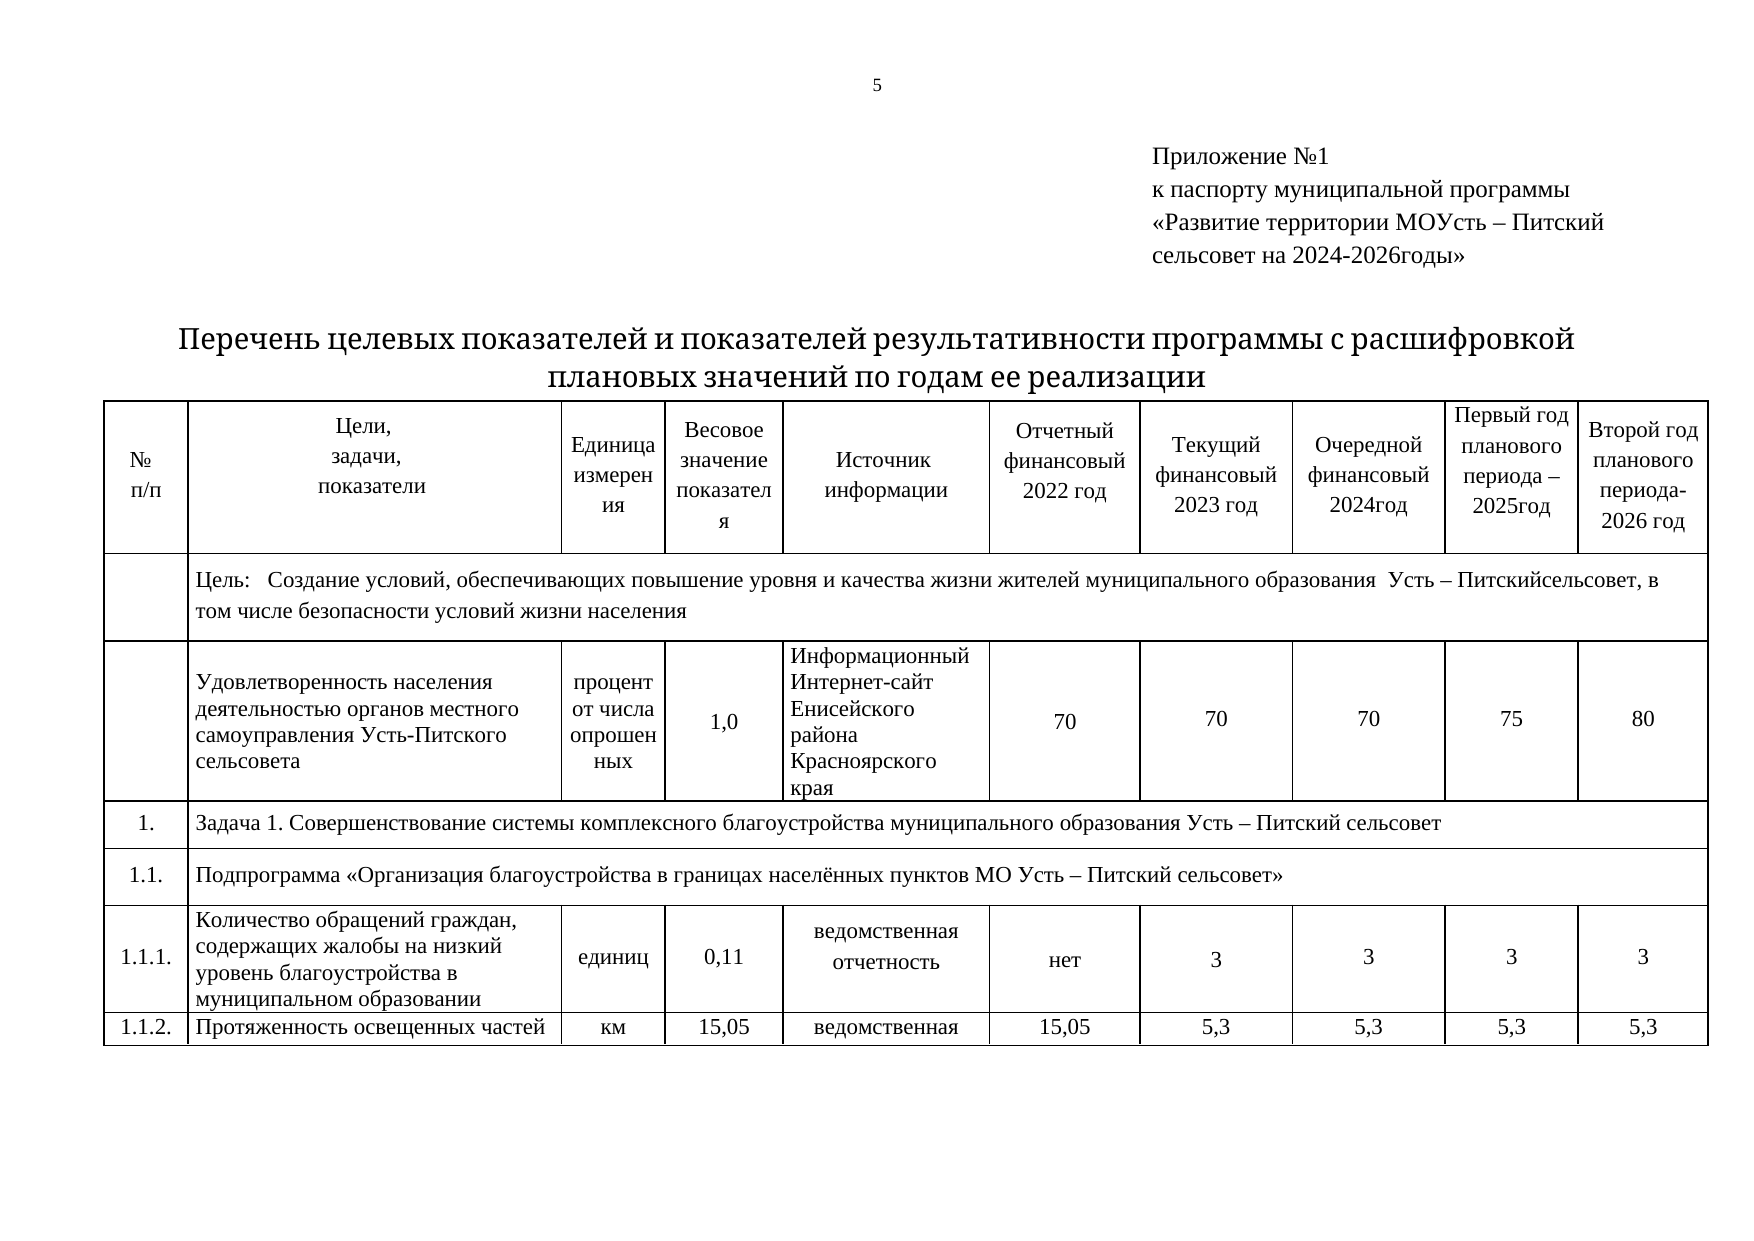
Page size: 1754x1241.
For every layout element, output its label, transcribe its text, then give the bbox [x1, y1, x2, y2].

table_header Источник информации [784, 402, 989, 553]
table_cell 1,0 [666, 642, 782, 800]
table_header Первый год планового периода – 2025год [1446, 402, 1577, 553]
text Приложение №1 [1152, 141, 1636, 169]
table_cell км [562, 1013, 664, 1044]
table_cell 70 [1293, 642, 1444, 800]
table_cell Количество обращений граждан, содержащих жалобы на низкий уровень благоустройства в муниципальном образовании [189, 906, 561, 1012]
table_cell процент от числа опрошенных [562, 642, 664, 800]
table_cell 70 [990, 642, 1139, 800]
table_cell 5,3 [1446, 1013, 1577, 1044]
table_header Отчетный финансовый 2022 год [990, 402, 1139, 553]
table_cell Подпрограмма «Организация благоустройства в границах населённых пунктов МО Усть – Питский сельсовет» [189, 849, 1707, 904]
table_cell ведомственная отчетность [784, 906, 989, 1012]
table_cell единиц [562, 906, 664, 1012]
table_cell 15,05 [666, 1013, 782, 1044]
table_cell Задача 1. Совершенствование системы комплексного благоустройства муниципального образования Усть – Питский сельсовет [189, 802, 1707, 848]
table_cell [105, 554, 187, 640]
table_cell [189, 1013, 561, 1044]
table_cell 3 [1579, 906, 1707, 1012]
table_cell 3 [1141, 906, 1292, 1012]
table_cell 75 [1446, 642, 1577, 800]
table_header Единица измерения [562, 402, 664, 553]
table_header Цели, задачи, показатели [189, 402, 561, 553]
table_cell Цель: Создание условий, обеспечивающих повышение уровня и качества жизни жителей муниципального образования Усть – Питскийсельсовет, в том числе безопасности условий жизни населения [189, 554, 1707, 640]
table_header Очередной финансовый 2024год [1293, 402, 1444, 553]
table_cell 3 [1293, 906, 1444, 1012]
table_cell 1.1.2. [105, 1013, 187, 1044]
table_cell 3 [1446, 906, 1577, 1012]
subtitle Перечень целевых показателей и показателей результативности программы с расшифровкой плановых значений по годам ее реализации [118, 323, 1636, 395]
table_cell Удовлетворенность населения деятельностью органов местного самоуправления Усть-Питского сельсовета [189, 642, 561, 800]
table_cell 1.1. [105, 849, 187, 904]
text к паспорту муниципальной программы «Развитие территории МОУсть – Питский сельсовет на 2024-2026годы» [1152, 174, 1636, 269]
table_header Весовое значение показателя [666, 402, 782, 553]
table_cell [784, 1013, 989, 1044]
table_cell 70 [1141, 642, 1292, 800]
table_cell 80 [1579, 642, 1707, 800]
table_cell 5,3 [1293, 1013, 1444, 1044]
table_cell 1. [105, 802, 187, 848]
table_cell 15,05 [990, 1013, 1139, 1044]
table_header № п/п [105, 402, 187, 553]
table_cell 5,3 [1579, 1013, 1707, 1044]
table_cell [105, 642, 187, 800]
table_header Второй год планового периода- 2026 год [1579, 402, 1707, 553]
table_cell 0,11 [666, 906, 782, 1012]
table_cell Информационный Интернет-сайт Енисейского района Красноярского края [784, 642, 989, 800]
table_header Текущий финансовый 2023 год [1141, 402, 1292, 553]
table_cell 5,3 [1141, 1013, 1292, 1044]
table_cell 1.1.1. [105, 906, 187, 1012]
table_cell нет [990, 906, 1139, 1012]
